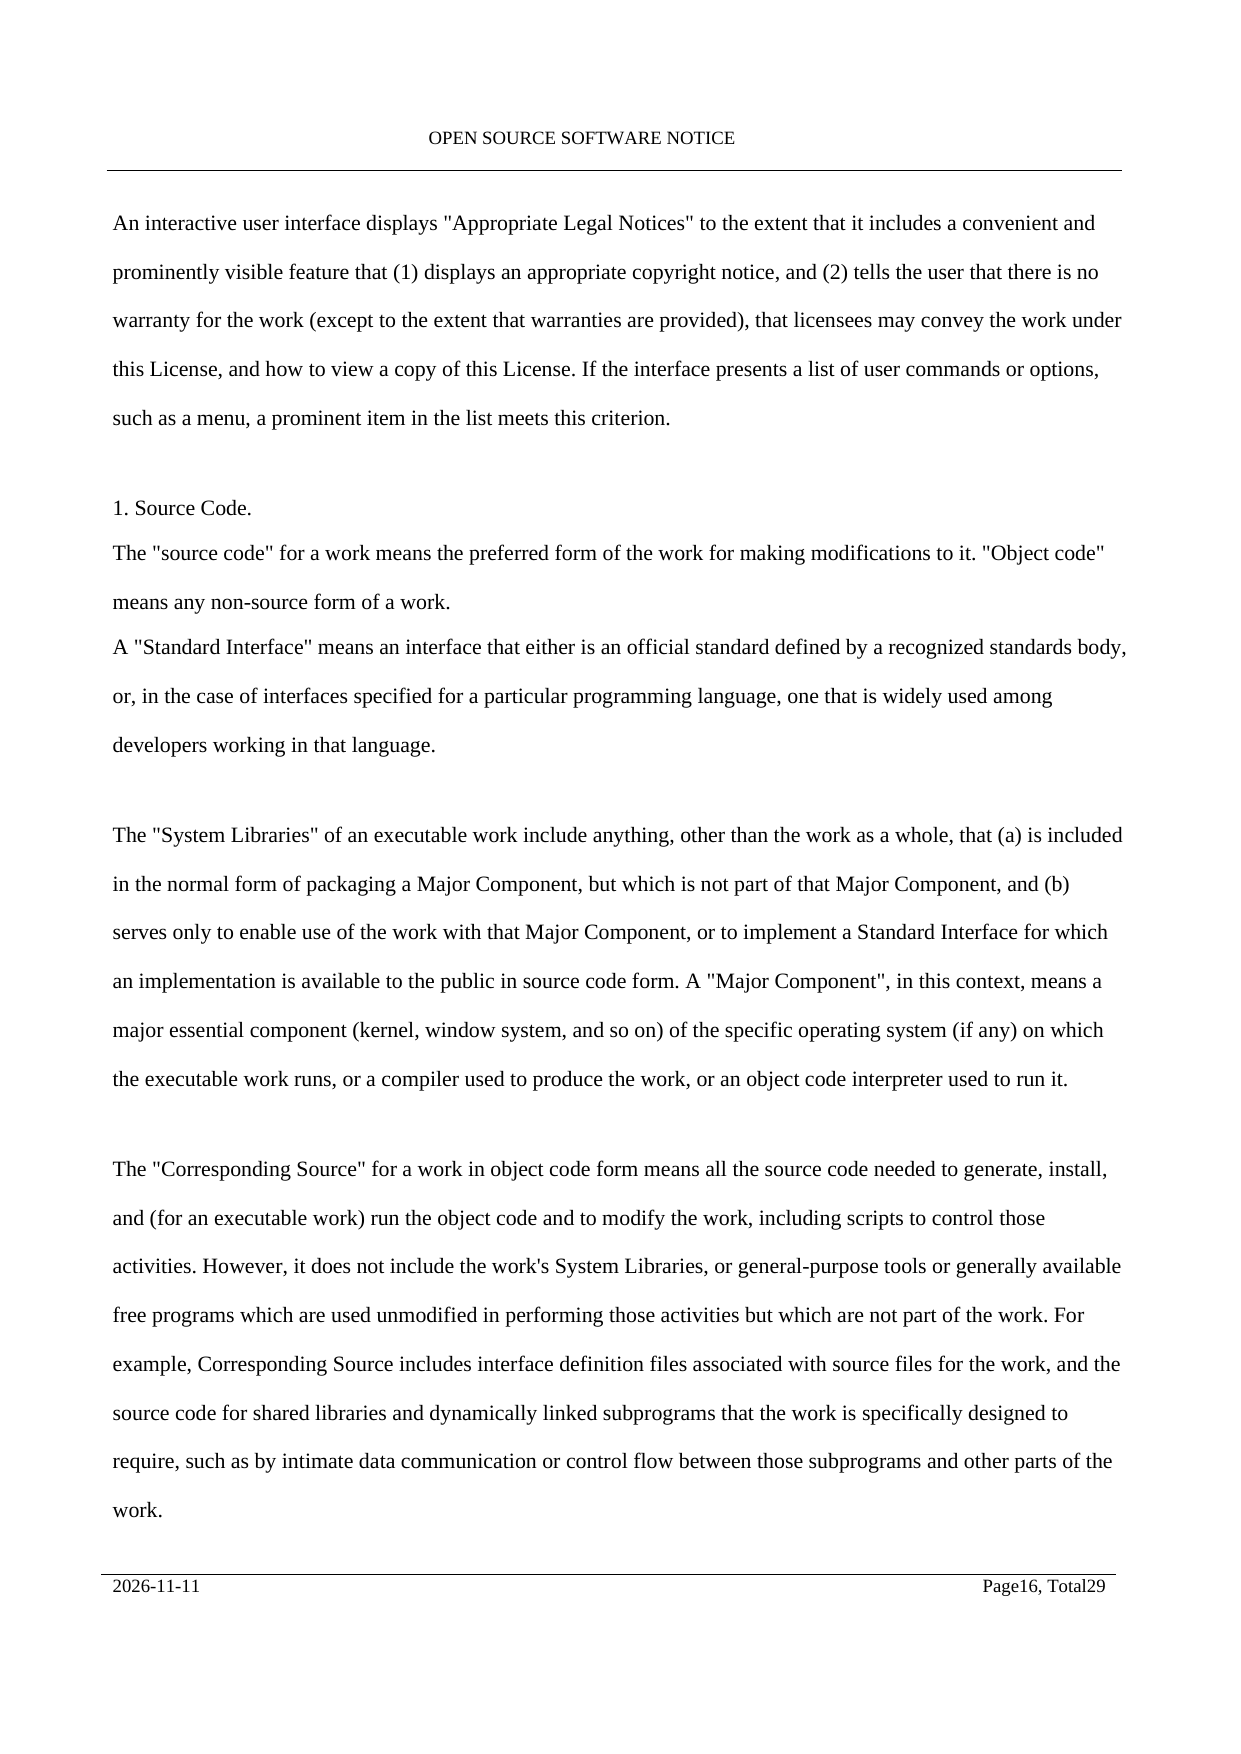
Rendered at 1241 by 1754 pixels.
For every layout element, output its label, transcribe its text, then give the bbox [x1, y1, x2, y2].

text An interactive user interface displays "Appropriate Legal Notices" to the extent that it includes a convenient and prominently visible feature that (1) displays an appropriate copyright notice, and (2) tells the user that there is no warranty for the work (except to the extent that warranties are provided), that licensees may convey the work under this License, and how to view a copy of this License. If the interface presents a list of user commands or options, such as a menu, a prominent item in the list meets this criterion. [112, 206, 1128, 434]
text The "System Libraries" of an executable work include anything, other than the work as a whole, that (a) is included in the normal form of packaging a Major Component, but which is not part of that Major Component, and (b) serves only to enable use of the work with that Major Component, or to implement a Standard Interface for which an implementation is available to the public in source code form. A "Major Component", in this context, means a major essential component (kernel, window system, and so on) of the specific operating system (if any) on which the executable work runs, or a compiler used to produce the work, or an object code interpreter used to run it. [112, 818, 1128, 1094]
text A "Standard Interface" means an interface that either is an official standard defined by a recognized standards body, or, in the case of interfaces specified for a particular programming language, one that is widely used among developers working in that language. [112, 631, 1128, 761]
text The "source code" for a work means the preferred form of the work for making modifications to it. "Object code" means any non-source form of a work. [112, 537, 1128, 618]
text 1. Source Code. [112, 492, 1128, 524]
text The "Corresponding Source" for a work in object code form means all the source code needed to generate, install, and (for an executable work) run the object code and to modify the work, including scripts to control those activities. However, it does not include the work's System Libraries, or general-purpose tools or generally available free programs which are used unmodified in performing those activities but which are not part of the work. For example, Corresponding Source includes interface definition files associated with source files for the work, and the source code for shared libraries and dynamically linked subprograms that the work is specifically designed to require, such as by intimate data communication or control flow between those subprograms and other parts of the work. [112, 1152, 1128, 1526]
